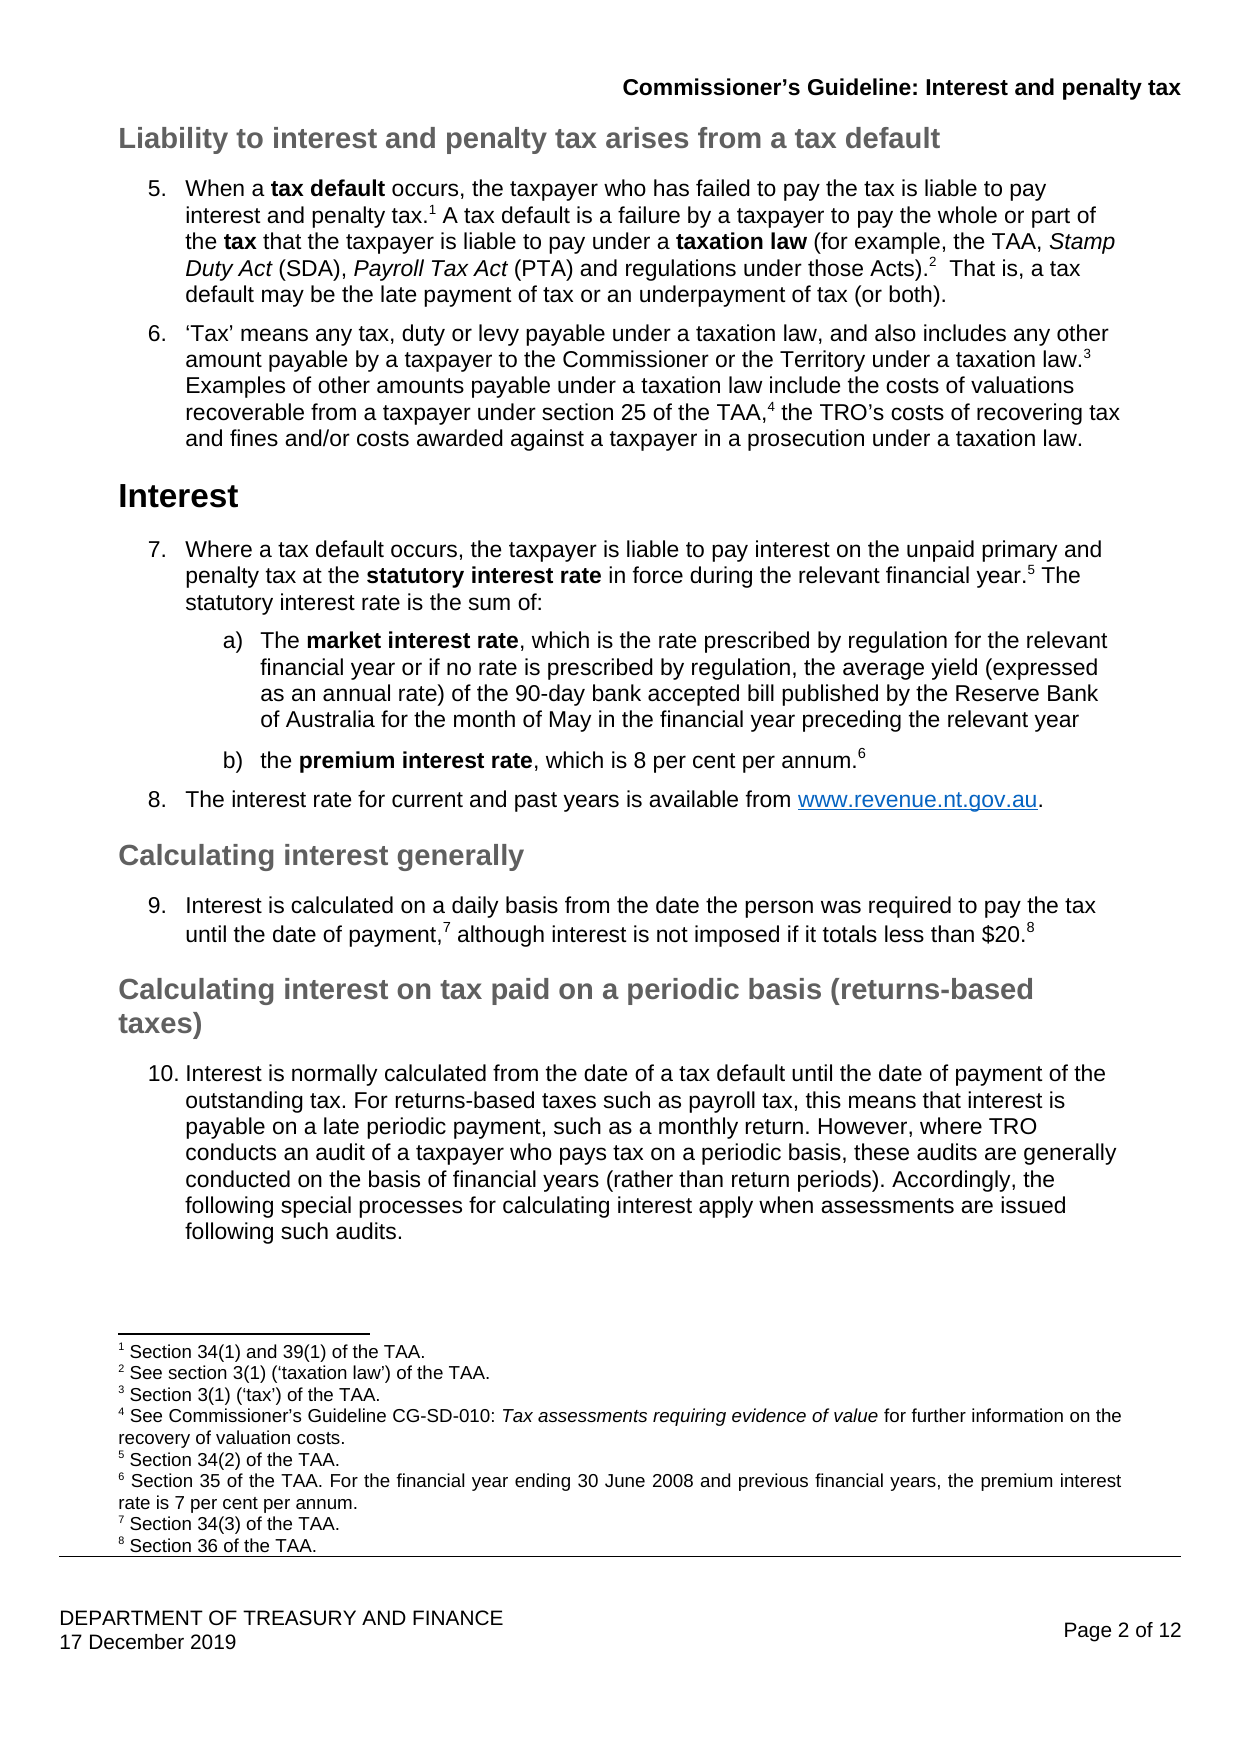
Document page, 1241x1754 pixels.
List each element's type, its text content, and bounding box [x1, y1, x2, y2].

list The market interest rate, which is the rate prescribed by regulation for the relevant financial year or if no rate is prescribed by regulation, the average yield (expressed as an annual rate) of the 90-day bank accepted bill published by the Reserve Bank of Australia for the month of May in the financial year preceding the relevant year [223, 627, 1122, 733]
list Interest is calculated on a daily basis from the date the person was required to pay the tax until the date of payment, although interest is not imposed if it totals less than $20. [148, 892, 1122, 947]
subtitle Calculating interest on tax paid on a periodic basis (returns-based taxes) [118, 972, 1122, 1039]
list ‘Tax’ means any tax, duty or levy payable under a taxation law, and also includes any other amount payable by a taxpayer to the Commissioner or the Territory under a taxation law. Examples of other amounts payable under a taxation law include the costs of valuations recoverable from a taxpayer under section 25 of the TAA, the TRO’s costs of recovering tax and fines and/or costs awarded against a taxpayer in a prosecution under a taxation law. [148, 320, 1122, 451]
list Interest is normally calculated from the date of a tax default until the date of payment of the outstanding tax. For returns-based taxes such as payroll tax, this means that interest is payable on a late periodic payment, such as a monthly return. However, where TRO conducts an audit of a taxpayer who pays tax on a periodic basis, these audits are generally conducted on the basis of financial years (rather than return periods). Accordingly, the following special processes for calculating interest apply when assessments are issued following such audits. [148, 1060, 1122, 1245]
list The interest rate for current and past years is available from www.revenue.nt.gov.au. [148, 786, 1122, 813]
subtitle Calculating interest generally [118, 838, 1122, 871]
list Where a tax default occurs, the taxpayer is liable to pay interest on the unpaid primary and penalty tax at the statutory interest rate in force during the relevant financial year. The statutory interest rate is the sum of: [148, 536, 1122, 615]
list When a tax default occurs, the taxpayer who has failed to pay the tax is liable to pay interest and penalty tax. A tax default is a failure by a taxpayer to pay the whole or part of the tax that the taxpayer is liable to pay under a taxation law (for example, the TAA, Stamp Duty Act (SDA), Payroll Tax Act (PTA) and regulations under those Acts). That is, a tax default may be the late payment of tax or an underpayment of tax (or both). [148, 175, 1122, 307]
subtitle Interest [118, 476, 1122, 515]
list the premium interest rate, which is 8 per cent per annum. [223, 745, 1122, 774]
subtitle Liability to interest and penalty tax arises from a tax default [118, 121, 1122, 154]
